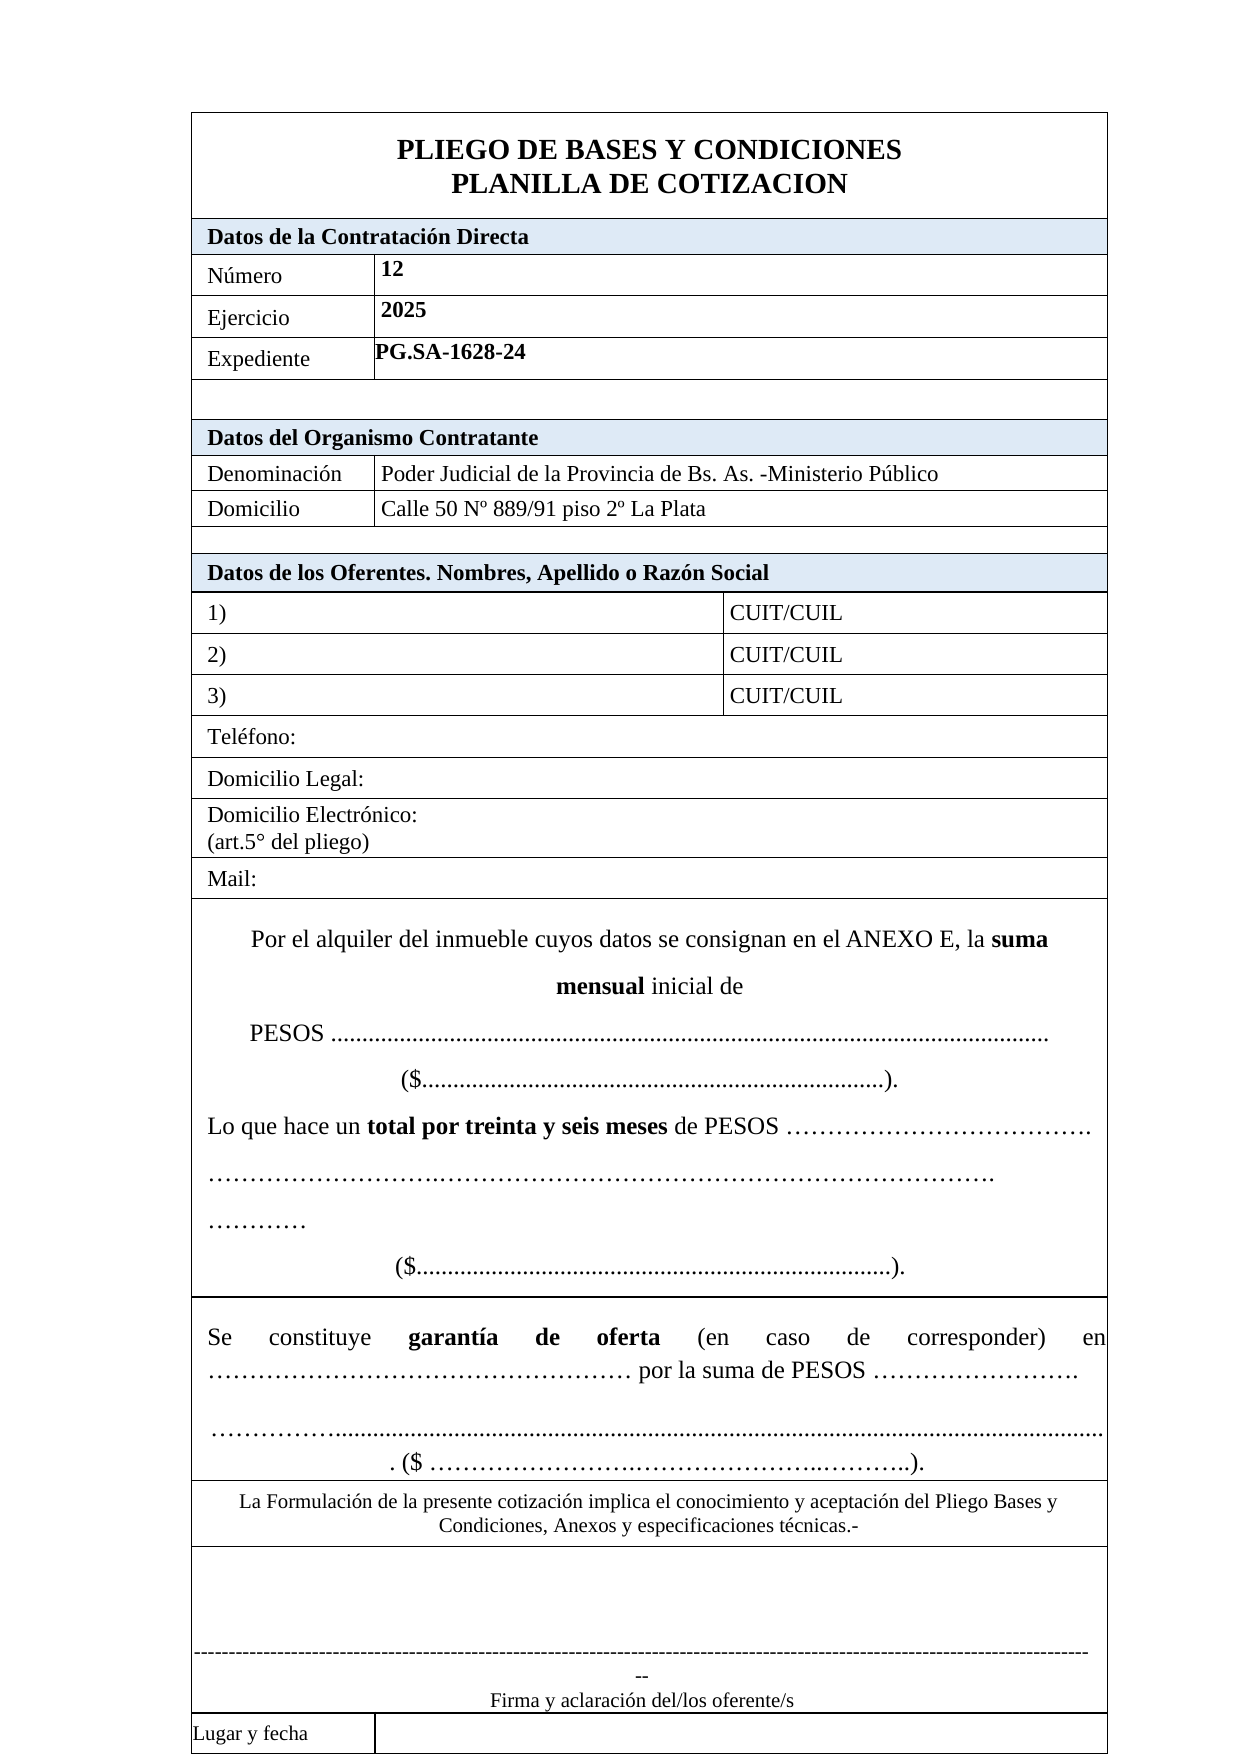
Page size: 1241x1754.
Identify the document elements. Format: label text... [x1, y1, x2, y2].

table_cell Lugar y fecha [192, 1714, 374, 1753]
table_cell Datos de la Contratación Directa [192, 219, 1107, 254]
table_cell Mail: [192, 858, 1107, 898]
table_cell 1) [192, 593, 723, 633]
table_cell Domicilio Electrónico: (art.5° del pliego) [192, 799, 1107, 857]
table_cell 3) [192, 675, 723, 715]
table_cell Domicilio [192, 491, 374, 526]
table_cell Datos del Organismo Contratante [192, 420, 1107, 455]
table_cell Teléfono: [192, 716, 1107, 757]
table_cell Poder Judicial de la Provincia de Bs. As. -Ministerio Público [375, 456, 1107, 490]
table_cell Datos de los Oferentes. Nombres, Apellido o Razón Social [192, 554, 1107, 591]
table_header PLIEGO DE BASES Y CONDICIONES PLANILLA DE COTIZACION [192, 113, 1107, 218]
table_cell Expediente [192, 338, 374, 379]
table_cell [376, 1714, 1107, 1753]
table_cell Por el alquiler del inmueble cuyos datos se consignan en el ANEXO E, la suma mensual inicial de PESOS ................................................................................................................... ($..........................................................................). Lo que hace un total por treinta y seis meses de PESOS ………………………………. ……………………….………………………………………………………….………… ($............................................................................). [192, 899, 1107, 1296]
table_cell Se constituye garantía de oferta (en caso de corresponder) en …………………………………………… por la suma de PESOS ……………………. ……………............................................................................................................................ ($ …………………….…………………..………..). [192, 1298, 1107, 1479]
table_cell CUIT/CUIL [724, 634, 1107, 674]
table_cell ----------------------------------------------------------------------------------------------------------------------------------- Firma y aclaración del/los oferente/s [192, 1547, 1107, 1712]
table_cell PG.SA-1628-24 [375, 338, 1107, 379]
table_cell [192, 527, 1107, 553]
table_cell 12 [375, 255, 1107, 295]
table_cell 2025 [375, 296, 1107, 337]
table_cell CUIT/CUIL [724, 675, 1107, 715]
table_cell Calle 50 Nº 889/91 piso 2º La Plata [375, 491, 1107, 526]
table_cell [192, 380, 1107, 419]
table_cell La Formulación de la presente cotización implica el conocimiento y aceptación del Pliego Bases y Condiciones, Anexos y especificaciones técnicas.- [192, 1481, 1107, 1546]
table_cell Domicilio Legal: [192, 758, 1107, 798]
table_cell 2) [192, 634, 723, 674]
table_cell Número [192, 255, 374, 295]
table_cell CUIT/CUIL [724, 593, 1107, 633]
table_cell Ejercicio [192, 296, 374, 337]
table_cell Denominación [192, 456, 374, 490]
